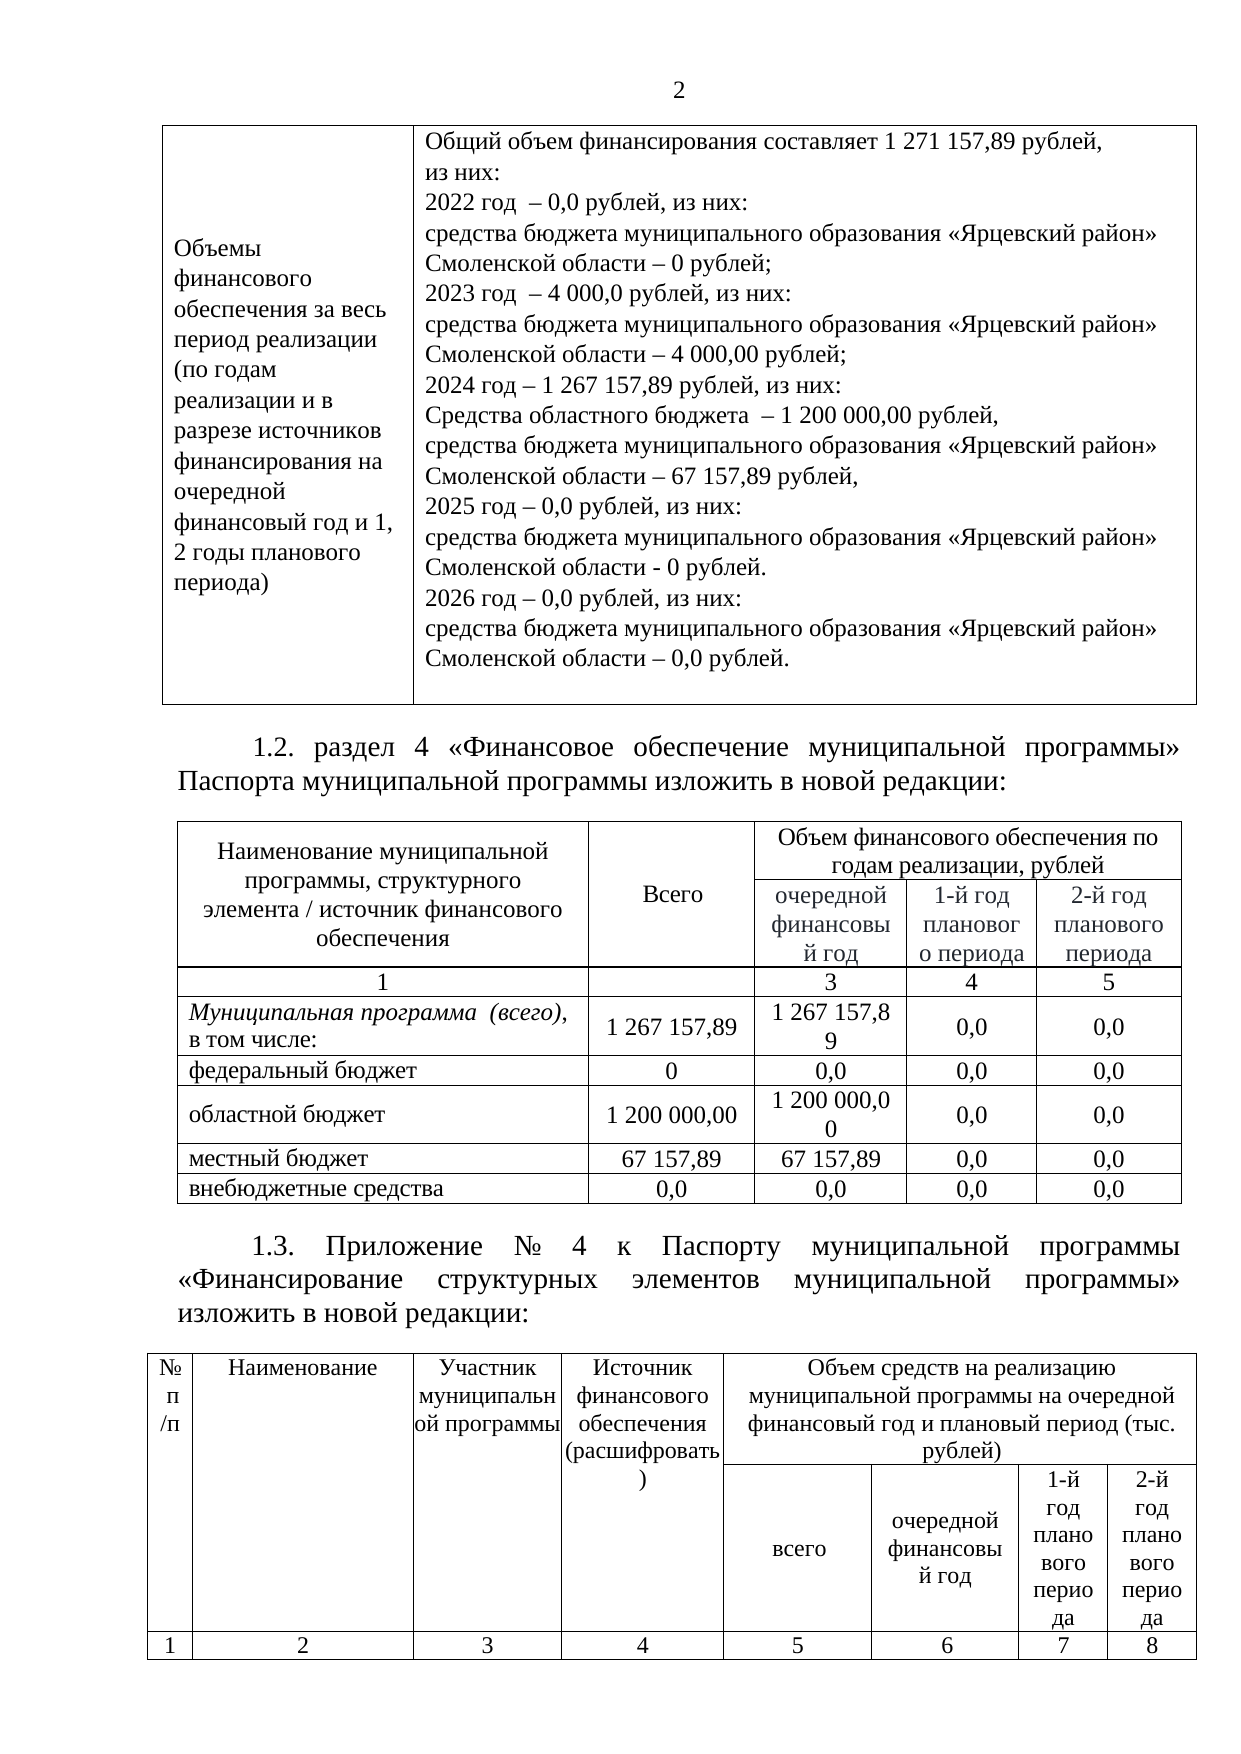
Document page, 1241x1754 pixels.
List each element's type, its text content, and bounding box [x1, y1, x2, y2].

table_cell 1-й год планового периода [907, 880, 934, 966]
table_header Всего [589, 822, 754, 966]
table_cell местный бюджет [178, 1144, 588, 1173]
table_cell 6 [872, 1632, 1018, 1659]
table_cell 1 200 000,00 [755, 1086, 906, 1143]
table_header Наименование [193, 1354, 413, 1631]
table_cell федеральный бюджет [178, 1056, 588, 1084]
table_cell 2-й год планового периода [1147, 880, 1181, 966]
table_cell 2 [193, 1632, 413, 1659]
table_header Источник финансового обеспечения (расшифровать) [562, 1354, 723, 1631]
table_cell 67 157,89 [755, 1144, 906, 1173]
table_cell 0,0 [1037, 997, 1181, 1055]
table_cell 0,0 [907, 1174, 1036, 1203]
table_cell 67 157,89 [589, 1144, 754, 1173]
table_cell 0,0 [755, 1174, 906, 1203]
table_cell 0,0 [1037, 1144, 1181, 1173]
table_cell 1 200 000,00 [589, 1086, 754, 1143]
table_cell 1 267 157,89 [589, 997, 754, 1055]
table_cell 0,0 [907, 1144, 1036, 1173]
table_header Объем средств на реализацию муниципальной программы на очередной финансовый год и плановый период (тыс. рублей) [724, 1354, 1196, 1464]
list 1.3. Приложение № 4 к Паспорту муниципальной программы «Финансирование структурных элементов муниципальной программы» изложить в новой редакции: [177, 1228, 1181, 1328]
table_cell Муниципальная программа (всего), в том числе: [178, 997, 588, 1055]
table_cell 4 [907, 968, 1036, 996]
table_cell 0,0 [1037, 1086, 1181, 1143]
table_cell внебюджетные средства [178, 1174, 588, 1203]
table_cell 0,0 [907, 997, 1036, 1055]
table_cell [589, 968, 754, 996]
table_cell 3 [414, 1632, 561, 1659]
table_cell 0,0 [755, 1056, 906, 1084]
table_cell 0,0 [1037, 1174, 1181, 1203]
title 1.2. раздел 4 «Финансовое обеспечение муниципальной программы» Паспорта муниципальной программы изложить в новой редакции: [177, 729, 1181, 796]
table_header Объемы финансового обеспечения за весь период реализации (по годам реализации и в разрезе источников финансирования на очередной финансовый год и 1, 2 годы планового периода) [163, 126, 413, 704]
table_cell 1-й год планового периода [1019, 1465, 1107, 1631]
table_cell 0,0 [907, 1086, 1036, 1143]
table_cell 5 [1037, 968, 1181, 996]
table_header Участник муниципальной программы [414, 1354, 561, 1631]
table_cell 0 [589, 1056, 754, 1084]
table_cell 1-й год планового периода [1009, 880, 1036, 966]
table_cell 3 [755, 968, 906, 996]
table_cell 2-й год планового периода [1108, 1465, 1196, 1631]
table_cell очередной финансовый год [858, 880, 906, 966]
table_cell очередной финансовый год [755, 880, 803, 966]
table_cell 4 [562, 1632, 723, 1659]
table_cell 0,0 [907, 1056, 1036, 1084]
table_cell 8 [1108, 1632, 1196, 1659]
table_cell 7 [1019, 1632, 1107, 1659]
table_cell 2-й год планового периода [1037, 880, 1071, 966]
table_cell 1 [148, 1632, 192, 1659]
table_cell 5 [724, 1632, 871, 1659]
table_cell 0,0 [1037, 1056, 1181, 1084]
table_cell 1 267 157,89 [755, 997, 906, 1055]
table_cell 1 [178, 968, 588, 996]
table_cell очередной финансовый год [872, 1465, 1018, 1631]
table_cell областной бюджет [178, 1086, 588, 1143]
table_cell 0,0 [589, 1174, 754, 1203]
table_header № п/п [148, 1354, 192, 1631]
table_header Объем финансового обеспечения по годам реализации, рублей [755, 822, 1181, 879]
table_cell всего [724, 1465, 871, 1631]
table_header Общий объем финансирования составляет 1 271 157,89 рублей, из них: 2022 год – 0,0 рублей, из них: средства бюджета муниципального образования «Ярцевский район» Смоленской области – 0 рублей; 2023 год – 4 000,0 рублей, из них: средства бюджета муниципального образования «Ярцевский район» Смоленской области – 4 000,00 рублей; 2024 год – 1 267 157,89 рублей, из них: Средства областного бюджета – 1 200 000,00 рублей, средства бюджета муниципального образования «Ярцевский район» Смоленской области – 67 157,89 рублей, 2025 год – 0,0 рублей, из них: средства бюджета муниципального образования «Ярцевский район» Смоленской области - 0 рублей. 2026 год – 0,0 рублей, из них: средства бюджета муниципального образования «Ярцевский район» Смоленской области – 0,0 рублей. [414, 126, 1196, 704]
table_header Наименование муниципальной программы, структурного элемента / источник финансового обеспечения [178, 822, 588, 966]
